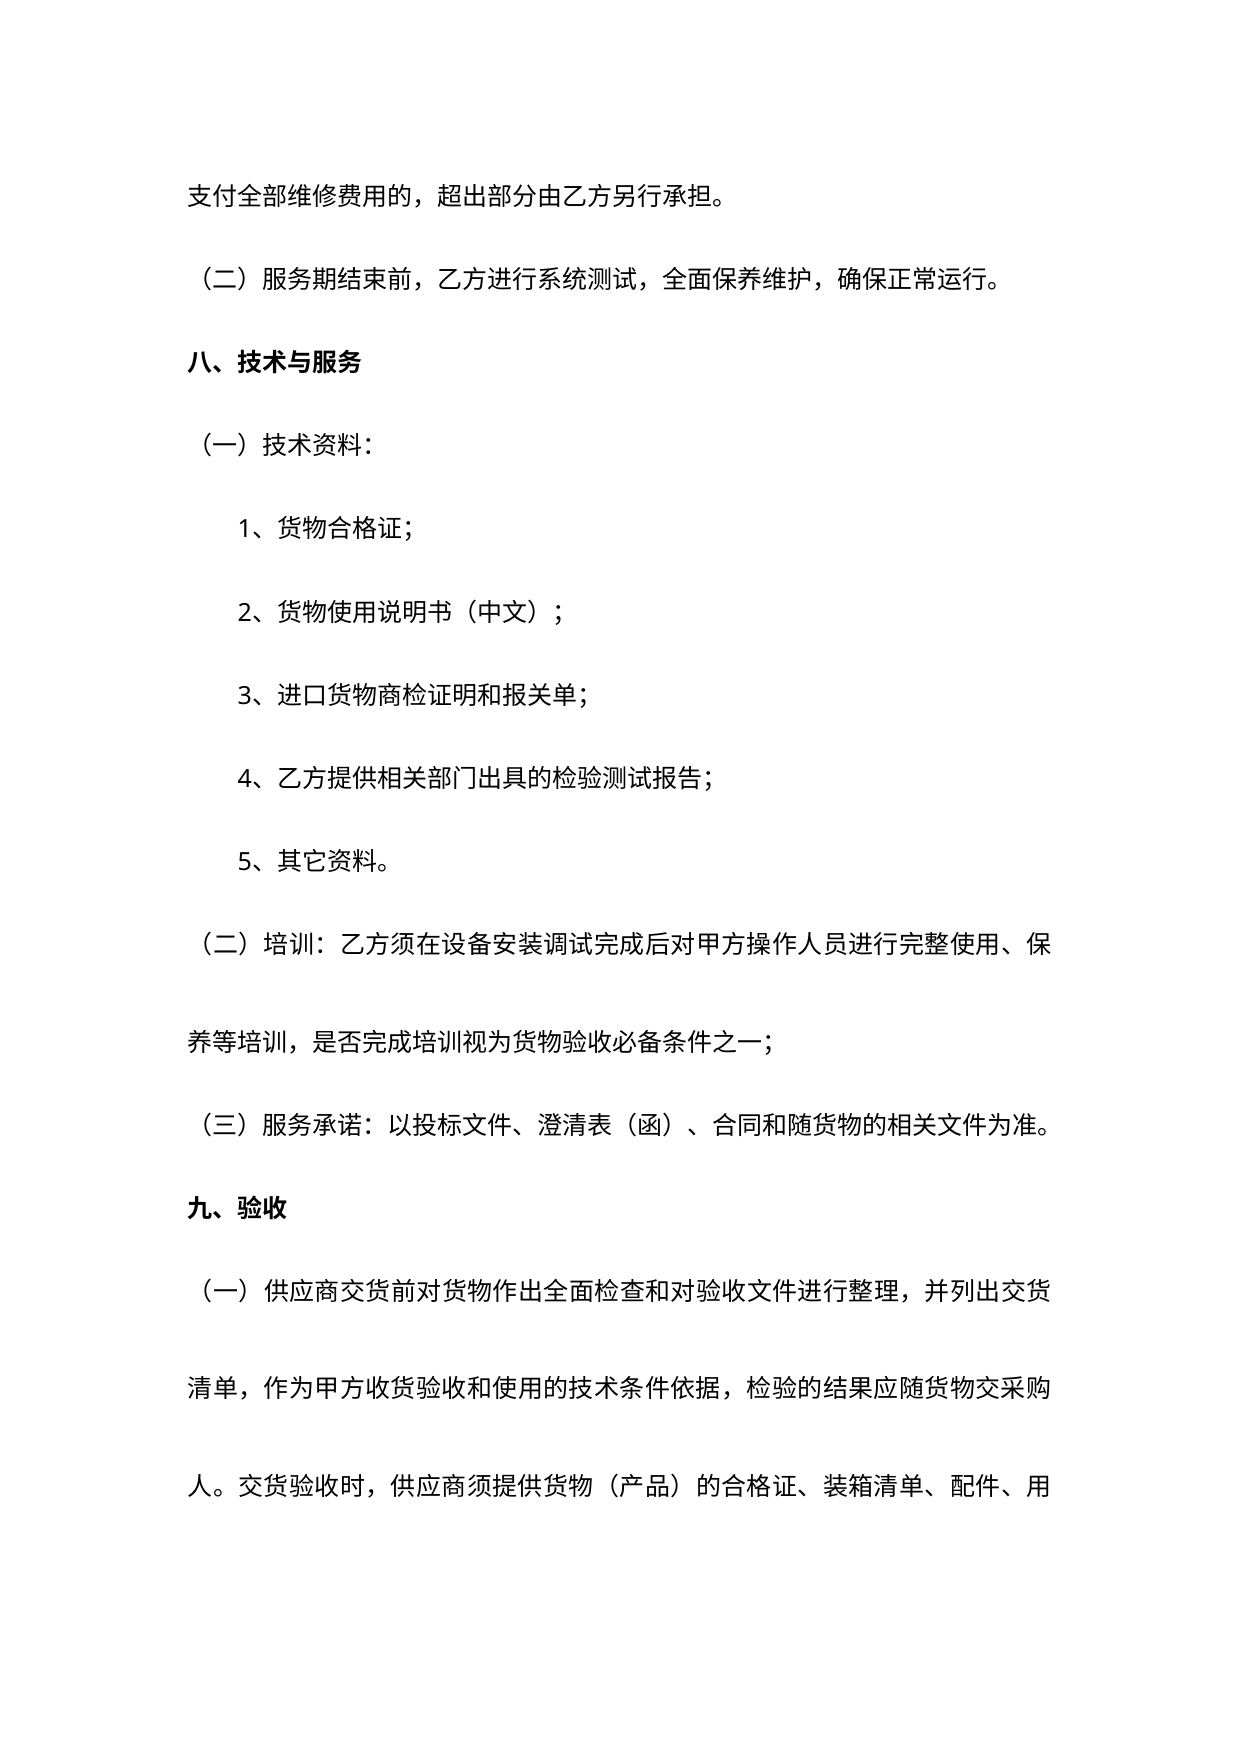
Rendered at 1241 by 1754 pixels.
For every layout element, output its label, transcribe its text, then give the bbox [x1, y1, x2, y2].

text （二）培训：乙方须在设备安装调试完成后对甲方操作人员进行完整使用、保养等培训，是否完成培训视为货物验收必备条件之一； [187, 910, 1053, 1073]
text （二）服务期结束前，乙方进行系统测试，全面保养维护，确保正常运行。 [187, 245, 1053, 310]
text 八、技术与服务 [187, 328, 1053, 393]
text 5、其它资料。 [187, 827, 1053, 892]
text （一）技术资料： [187, 411, 1053, 476]
text 九、验收 [187, 1174, 1053, 1239]
text （三）服务承诺：以投标文件、澄清表（函）、合同和随货物的相关文件为准。 [187, 1091, 1053, 1156]
text 4、乙方提供相关部门出具的检验测试报告； [187, 744, 1053, 809]
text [187, 1257, 1053, 1517]
text 1、货物合格证； [187, 494, 1053, 559]
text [187, 162, 1053, 227]
text 3、进口货物商检证明和报关单； [187, 661, 1053, 726]
text 2、货物使用说明书（中文）； [187, 578, 1053, 643]
